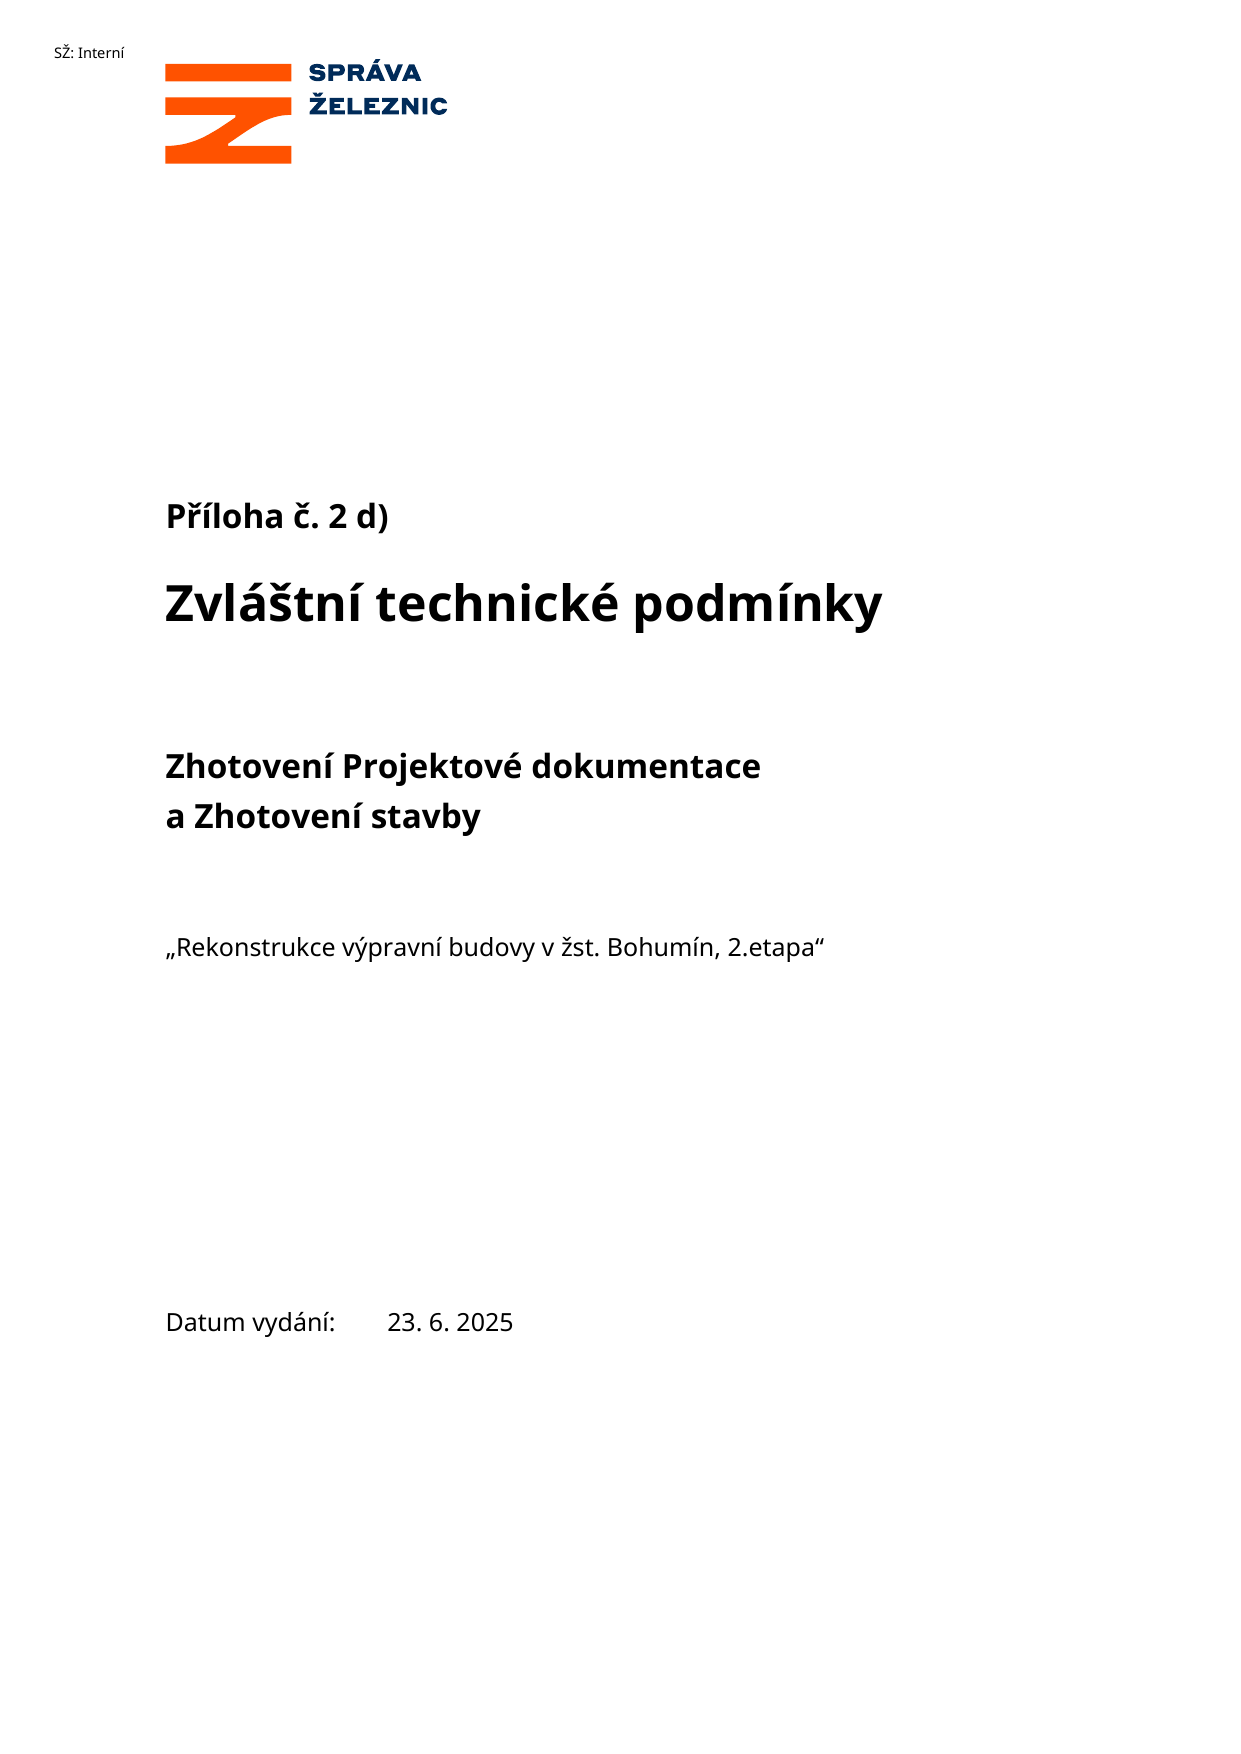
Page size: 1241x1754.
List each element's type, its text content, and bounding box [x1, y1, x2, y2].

text Datum vydání: 23. 6. 2025 [165, 1304, 1075, 1338]
text Zvláštní technické podmínky [165, 568, 1075, 636]
text Zhotovení Projektové dokumentace a Zhotovení stavby [165, 743, 1075, 838]
text Příloha č. 2 d) [165, 493, 1075, 538]
